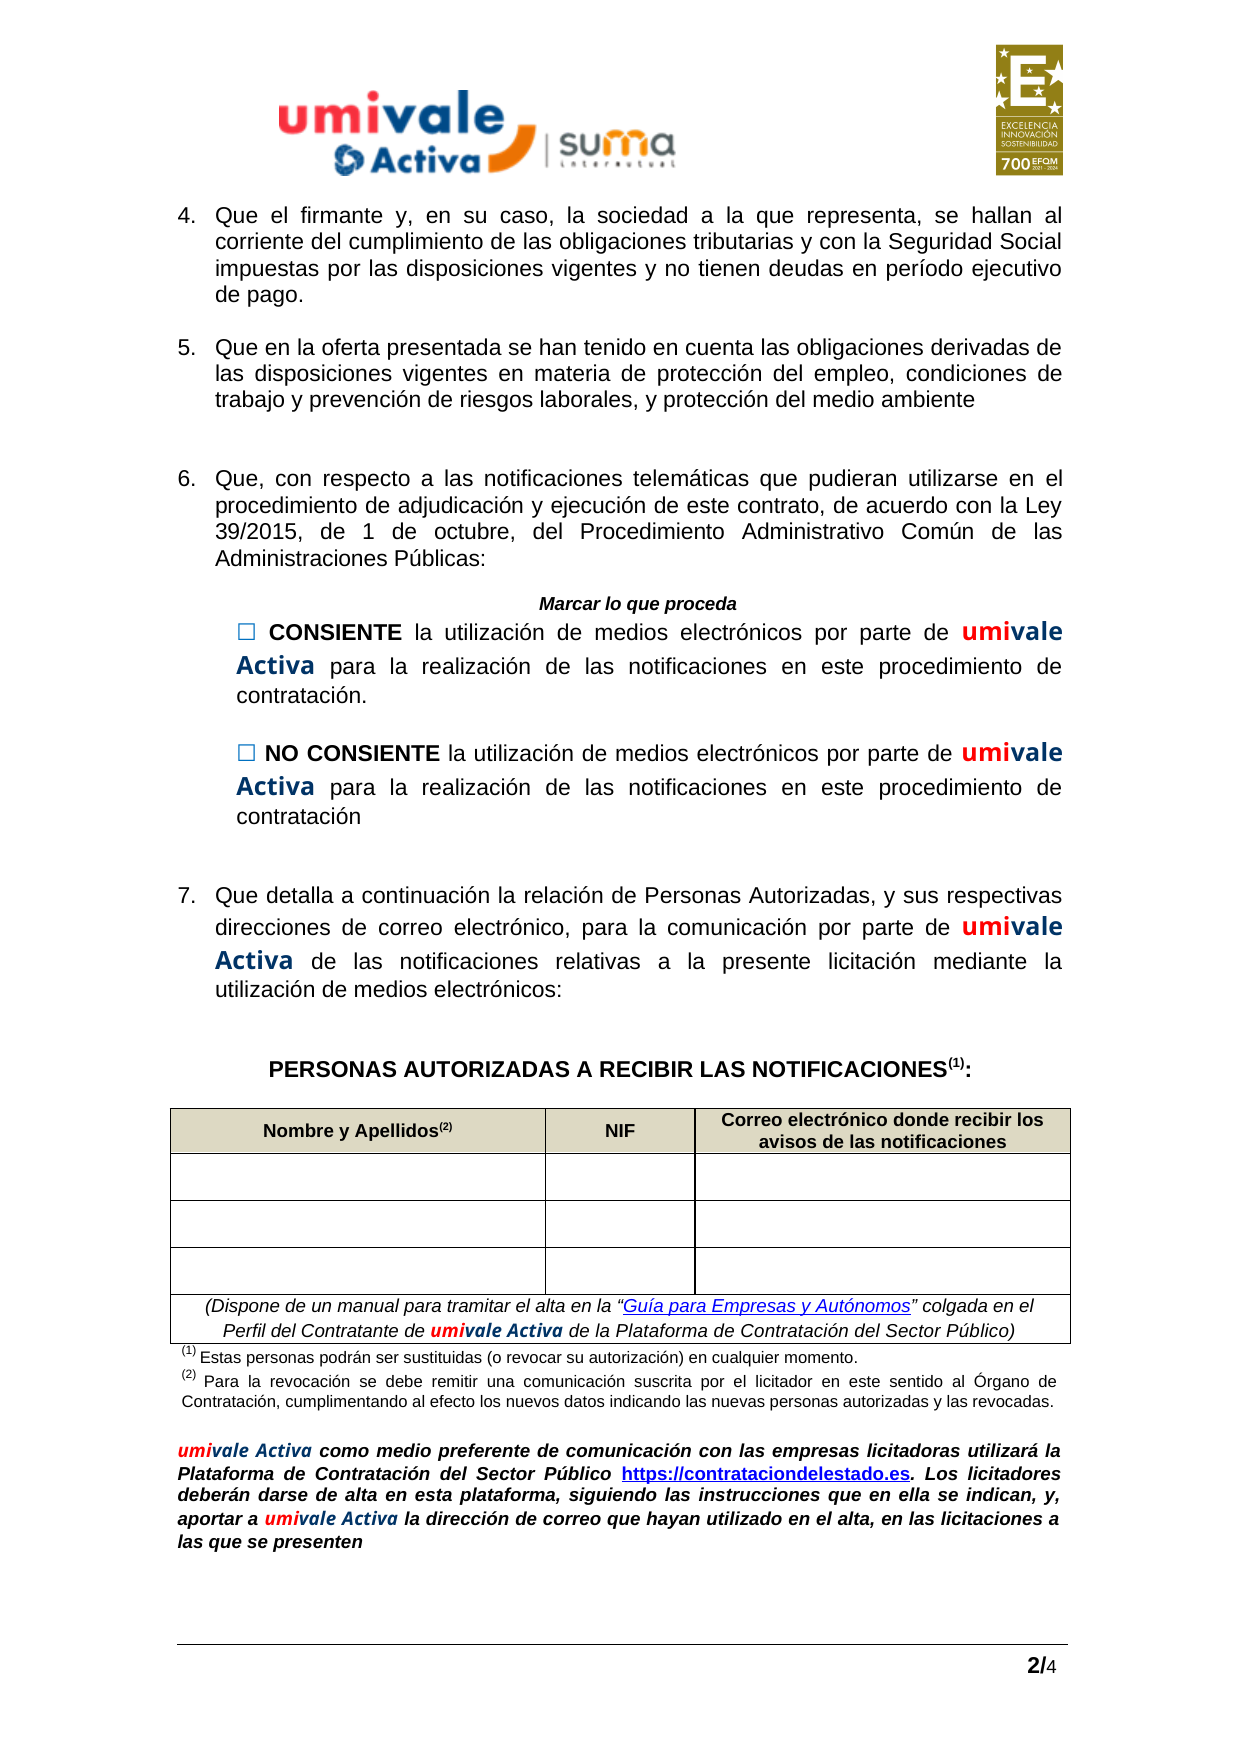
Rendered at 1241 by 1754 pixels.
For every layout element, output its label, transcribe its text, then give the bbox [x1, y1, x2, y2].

table_cell (Dispone de un manual para tramitar el alta en la “Guía para Empresas y Autónomos” colgada en el Perfil del Contratante de umivale Activa de la Plataforma de Contratación del Sector Público) [171, 1295, 1070, 1342]
list Que detalla a continuación la relación de Personas Autorizadas, y sus respectivas direcciones de correo electrónico, para la comunicación por parte de umivale Activa de las notificaciones relativas a la presente licitación mediante la utilización de medios electrónicos: [177, 882, 1063, 1003]
list umivale Activa como medio preferente de comunicación con las empresas licitadoras utilizará la Plataforma de Contratación del Sector Público https://contrataciondelestado.es. Los licitadores deberán darse de alta en esta plataforma, siguiendo las instrucciones que en ella se indican, y, aportar a umivale Activa la dirección de correo que hayan utilizado en el alta, en las licitaciones a las que se presenten [177, 1437, 1063, 1553]
list Que, con respecto a las notificaciones telemáticas que pudieran utilizarse en el procedimiento de adjudicación y ejecución de este contrato, de acuerdo con la Ley 39/2015, de 1 de octubre, del Procedimiento Administrativo Común de las Administraciones Públicas: [177, 465, 1063, 571]
table_cell [546, 1201, 694, 1247]
table_cell [696, 1201, 1070, 1247]
list Que en la oferta presentada se han tenido en cuenta las obligaciones derivadas de las disposiciones vigentes en materia de protección del empleo, condiciones de trabajo y prevención de riesgos laborales, y protección del medio ambiente [177, 334, 1063, 413]
list Marcar lo que proceda [215, 592, 1063, 614]
table_cell [171, 1248, 545, 1294]
table_cell [171, 1201, 545, 1247]
table_header NIF [546, 1109, 694, 1152]
table_cell [696, 1248, 1070, 1294]
table_cell [696, 1154, 1070, 1200]
picture [279, 90, 676, 176]
table_header Correo electrónico donde recibir los avisos de las notificaciones [696, 1109, 1070, 1152]
text PERSONAS AUTORIZADAS A RECIBIR LAS NOTIFICACIONES(1): [177, 1056, 1063, 1082]
table_cell [546, 1154, 694, 1200]
table_cell [546, 1248, 694, 1294]
table_cell (1) Estas personas podrán ser sustituidas (o revocar su autorización) en cualquier momento. (2) Para la revocación se debe remitir una comunicación suscrita por el licitador en este sentido al Órgano de Contratación, cumplimentando al efecto los nuevos datos indicando las nuevas personas autorizadas y las revocadas. [170, 1344, 1070, 1411]
text NO CONSIENTE la utilización de medios electrónicos por parte de umivale Activa para la realización de las notificaciones en este procedimiento de contratación [236, 735, 1063, 829]
text CONSIENTE la utilización de medios electrónicos por parte de umivale Activa para la realización de las notificaciones en este procedimiento de contratación. [236, 614, 1063, 708]
table_header Nombre y Apellidos(2) [171, 1109, 545, 1152]
list Que el firmante y, en su caso, la sociedad a la que representa, se hallan al corriente del cumplimiento de las obligaciones tributarias y con la Seguridad Social impuestas por las disposiciones vigentes y no tienen deudas en período ejecutivo de pago. [177, 202, 1063, 307]
table_cell [171, 1154, 545, 1200]
picture [995, 44, 1063, 176]
